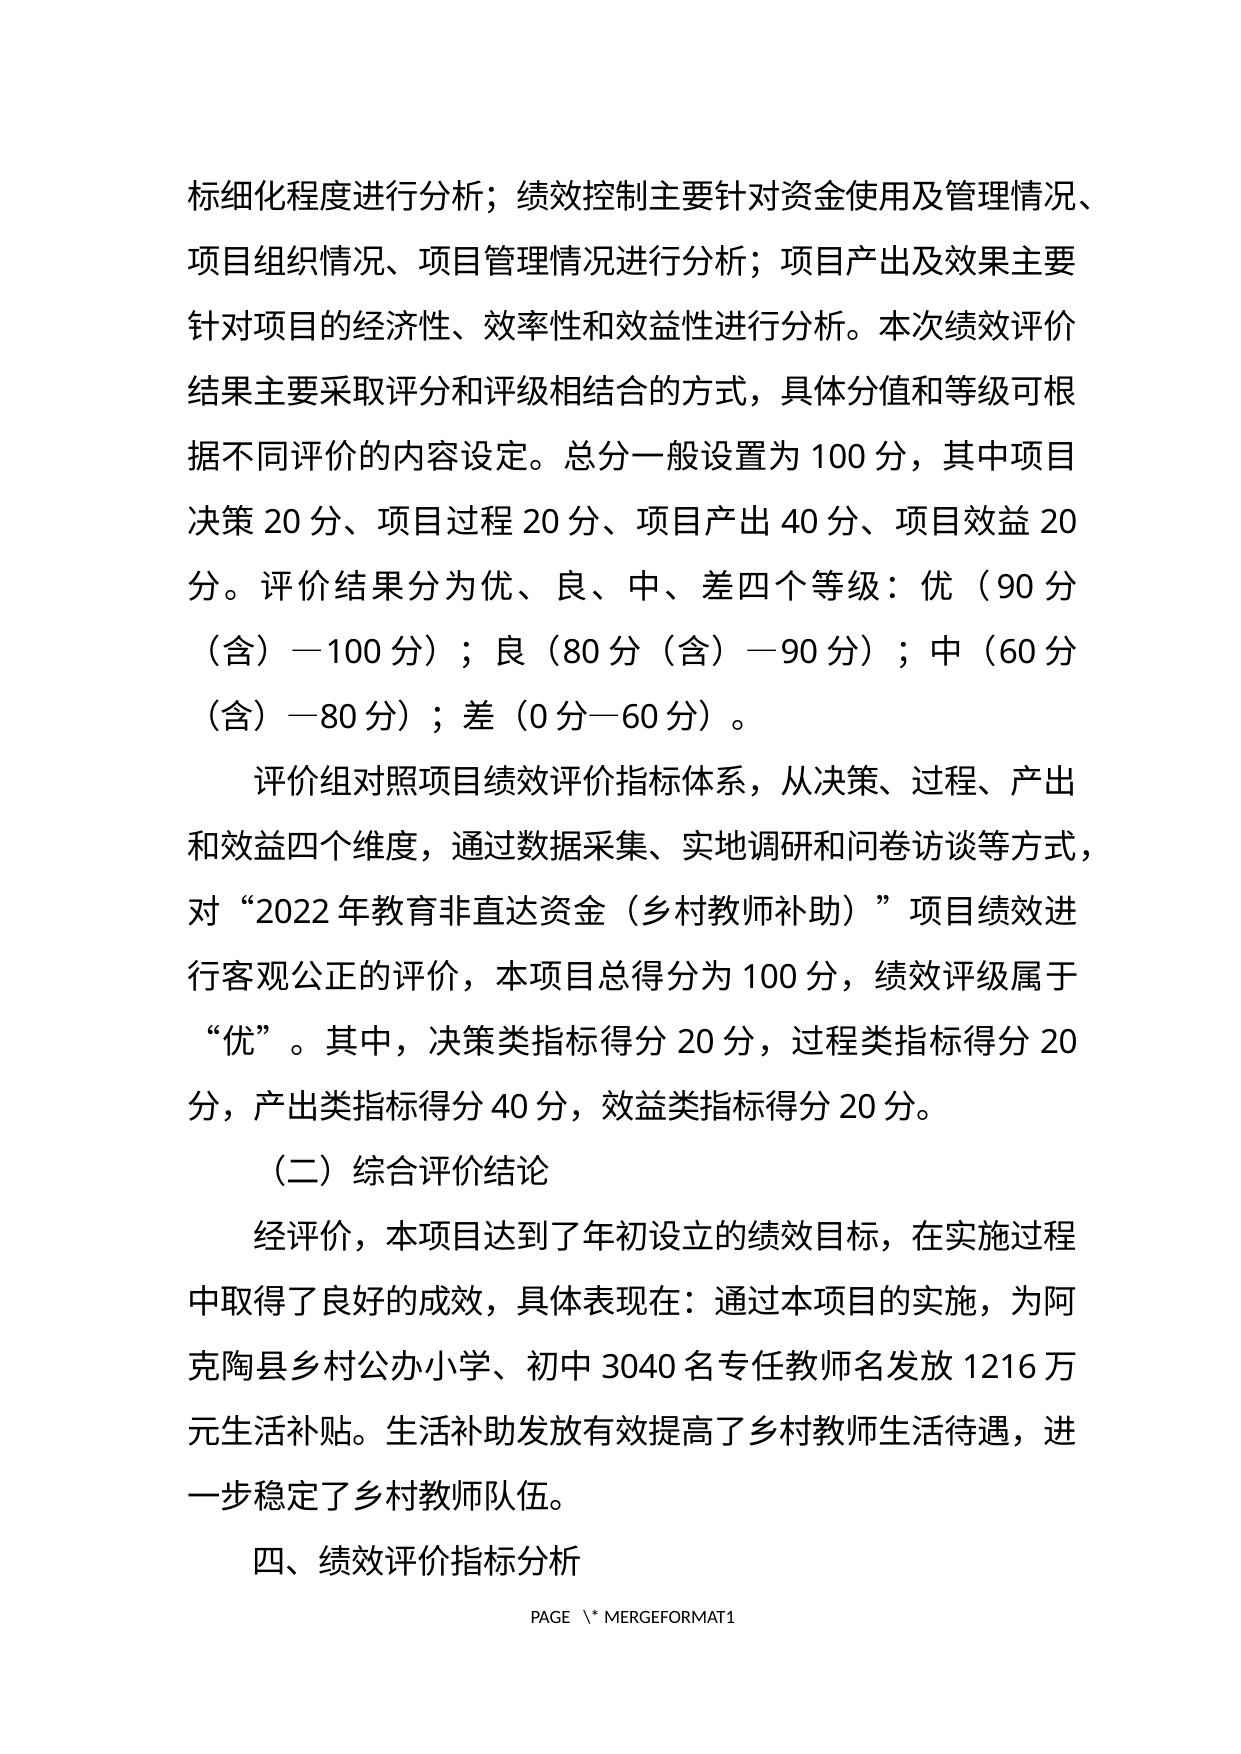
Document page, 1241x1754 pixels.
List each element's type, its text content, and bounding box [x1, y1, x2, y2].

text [187, 162, 1078, 1527]
text 四、绩效评价指标分析 [187, 1527, 1078, 1592]
